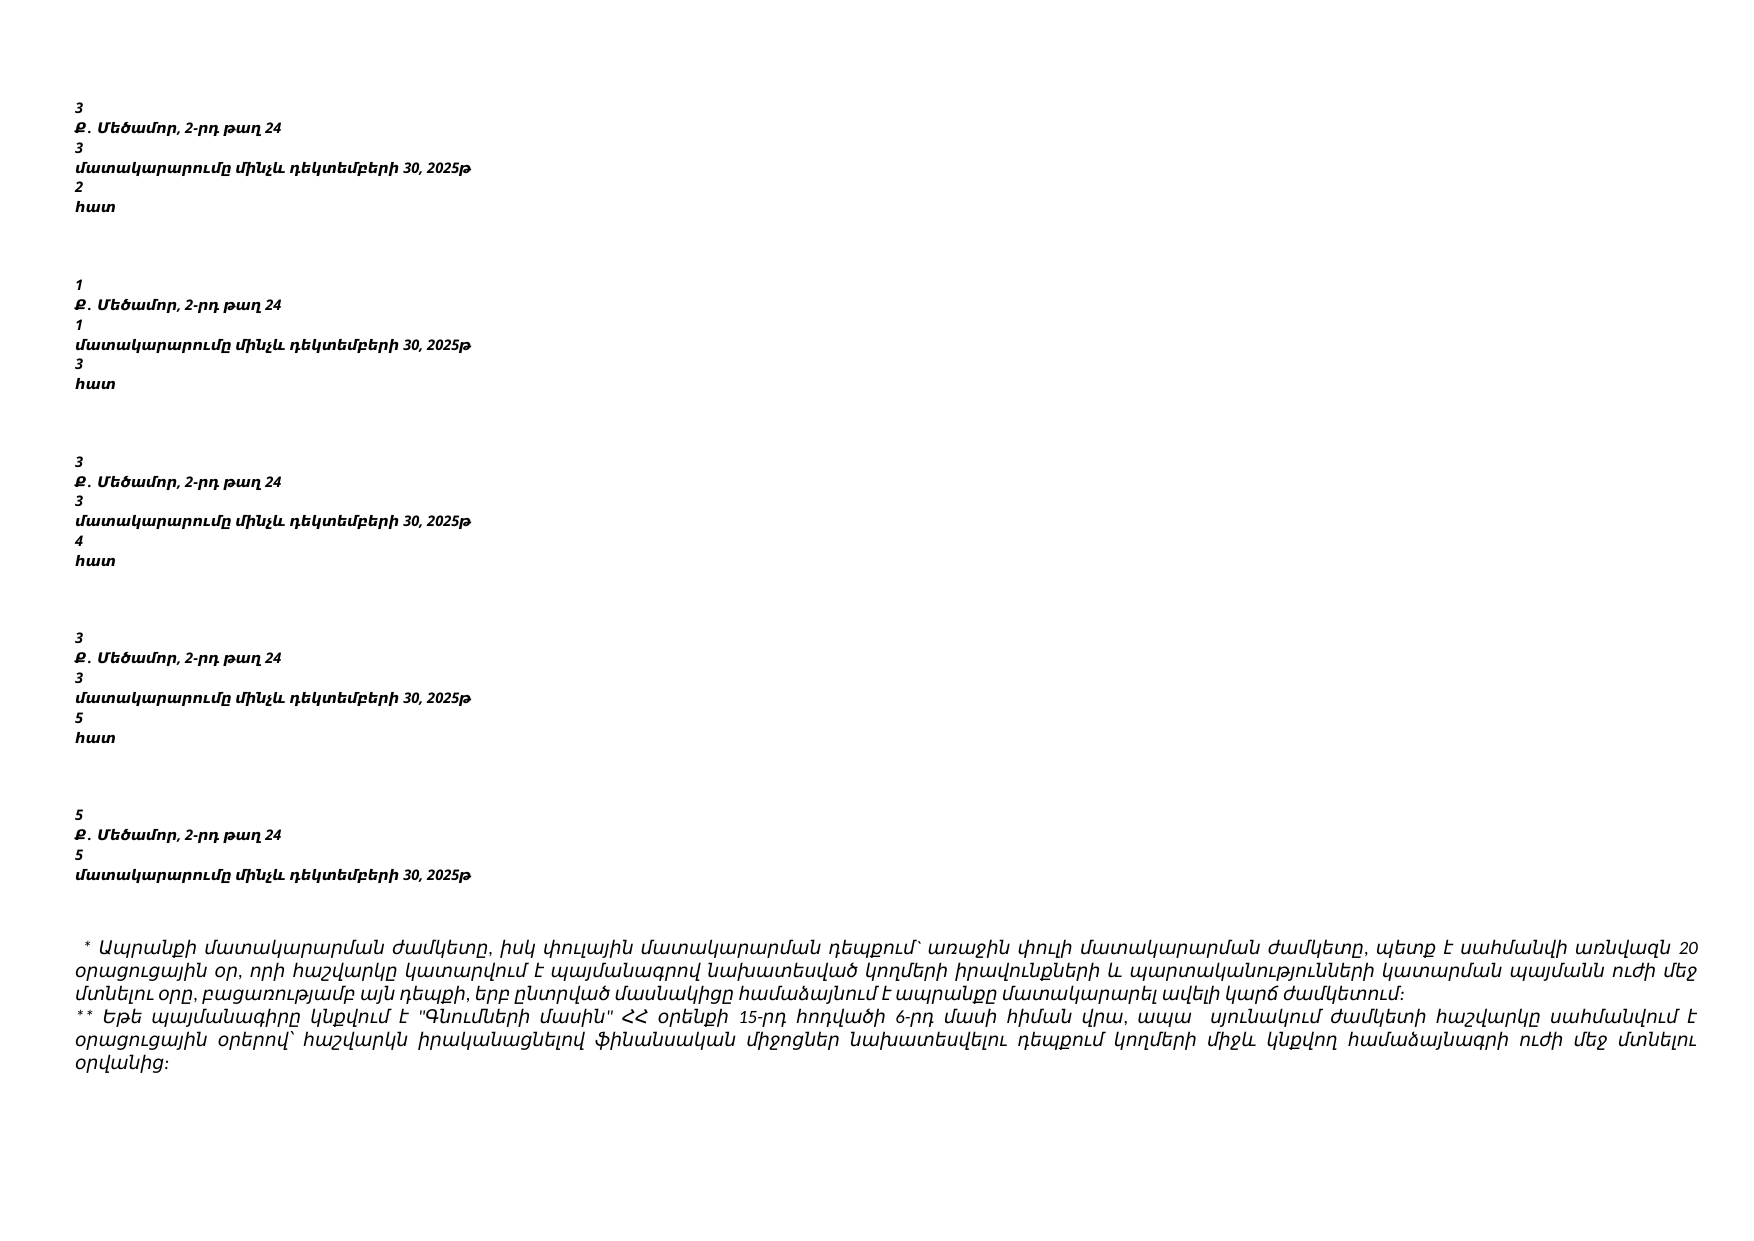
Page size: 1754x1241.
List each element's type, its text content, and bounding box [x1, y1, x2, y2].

text * Ապրանքի մատակարարման ժամկետը, իսկ փուլային մատակարարման դեպքում` առաջին փուլի մատակարարման ժամկետը, պետք է սահմանվի առնվազն 20 օրացուցային օր, որի հաշվարկը կատարվում է պայմանագրով նախատեսված կողմերի իրավունքների և պարտականությունների կատարման պայմանն ուժի մեջ մտնելու օրը, բացառությամբ այն դեպքի, երբ ընտրված մասնակիցը համաձայնում է ապրանքը մատակարարել ավելի կարճ ժամկետում: [75, 936, 1698, 1005]
text ** Եթե պայմանագիրը կնքվում է "Գնումների մասին" ՀՀ օրենքի 15-րդ հոդվածի 6-րդ մասի հիման վրա, ապա սյունակում ժամկետի հաշվարկը սահմանվում է օրացուցային օրերով՝ հաշվարկն իրականացնելով ֆինանսական միջոցներ նախատեսվելու դեպքում կողմերի միջև կնքվող համաձայնագրի ուժի մեջ մտնելու օրվանից: [75, 1005, 1698, 1074]
